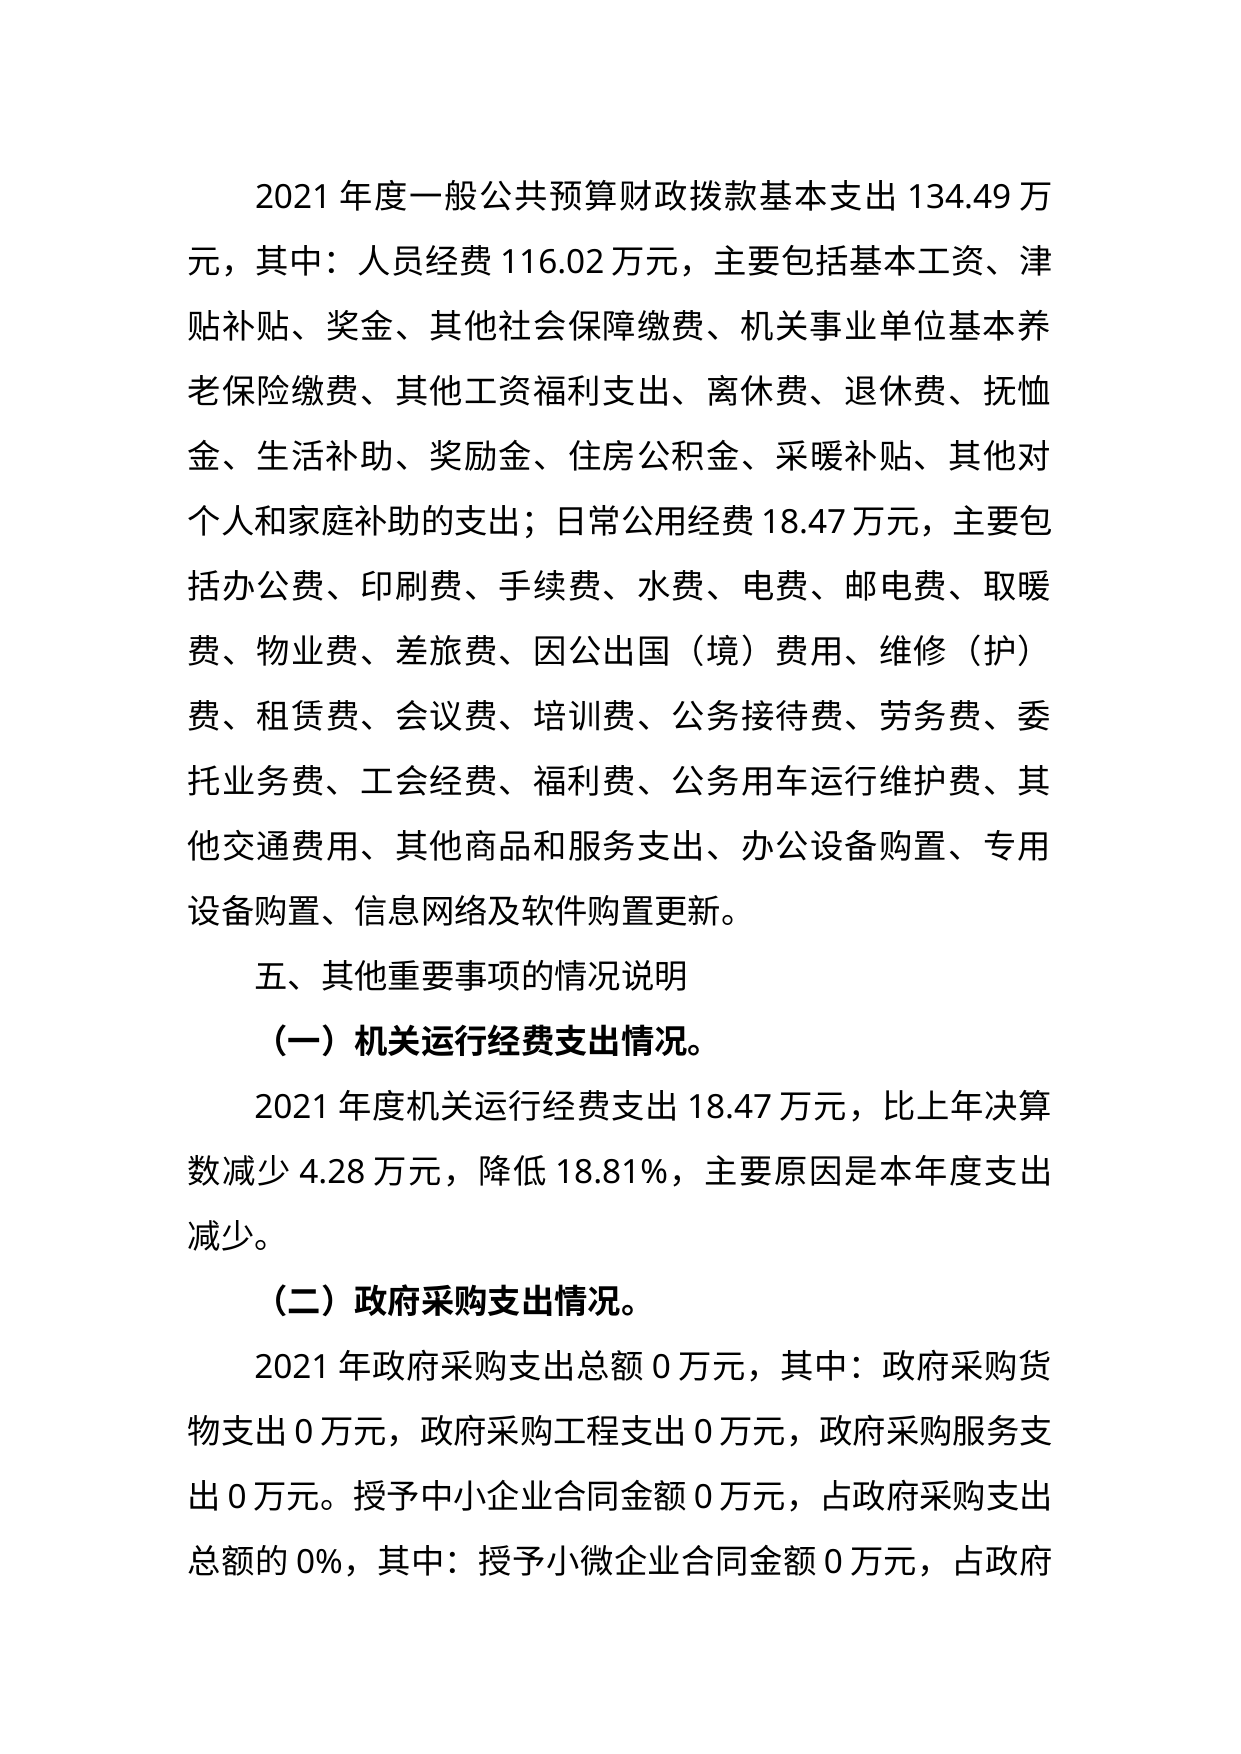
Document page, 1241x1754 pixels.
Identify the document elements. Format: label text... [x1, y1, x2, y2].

text 2021年度一般公共预算财政拨款基本支出134.49万元，其中：人员经费116.02万元，主要包括基本工资、津贴补贴、奖金、其他社会保障缴费、机关事业单位基本养老保险缴费、其他工资福利支出、离休费、退休费、抚恤金、生活补助、奖励金、住房公积金、采暖补贴、其他对个人和家庭补助的支出；日常公用经费18.47万元，主要包括办公费、印刷费、手续费、水费、电费、邮电费、取暖费、物业费、差旅费、因公出国（境）费用、维修（护）费、租赁费、会议费、培训费、公务接待费、劳务费、委托业务费、工会经费、福利费、公务用车运行维护费、其他交通费用、其他商品和服务支出、办公设备购置、专用设备购置、信息网络及软件购置更新。 [187, 162, 1053, 942]
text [187, 1332, 1053, 1592]
text （二）政府采购支出情况。 [187, 1267, 1053, 1332]
text 五、其他重要事项的情况说明 [187, 942, 1053, 1007]
text 2021年度机关运行经费支出18.47万元，比上年决算数减少4.28万元，降低18.81%，主要原因是本年度支出减少。 [187, 1072, 1053, 1267]
text （一）机关运行经费支出情况。 [187, 1007, 1053, 1072]
